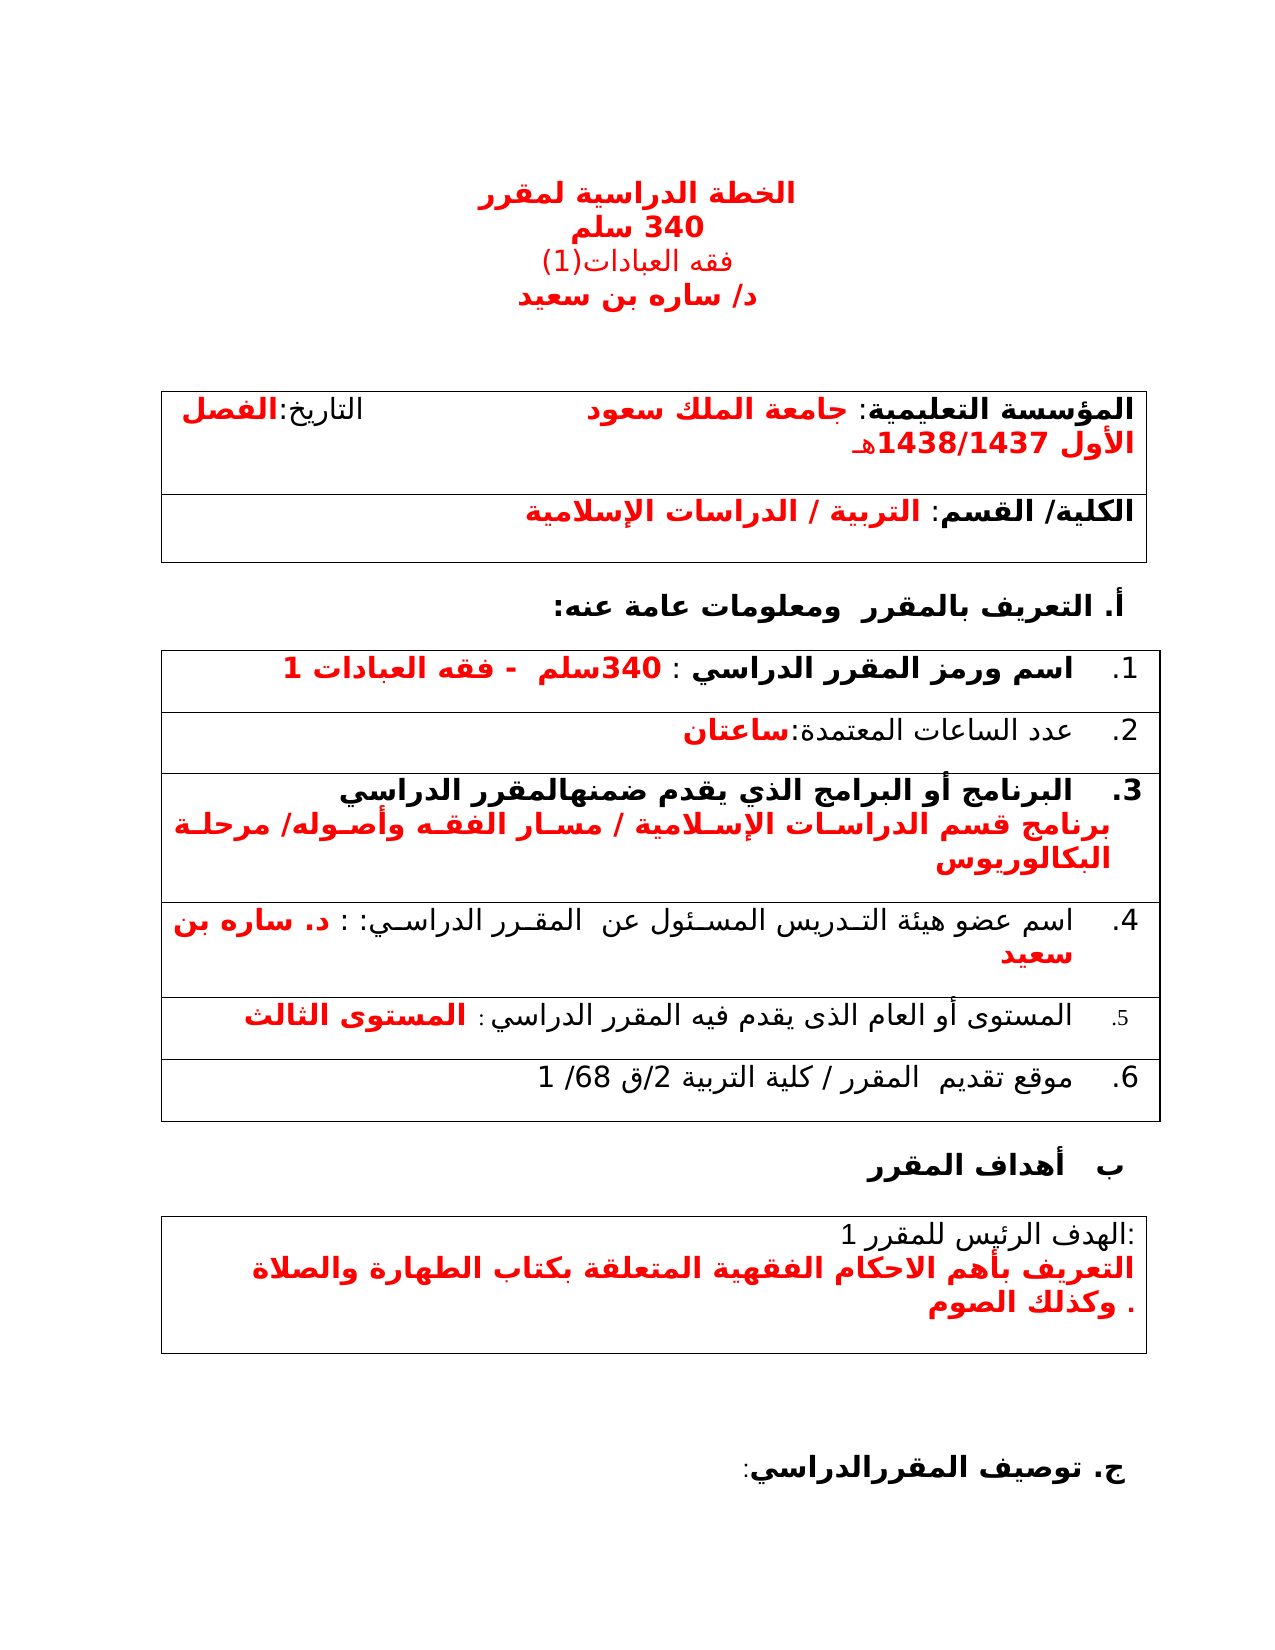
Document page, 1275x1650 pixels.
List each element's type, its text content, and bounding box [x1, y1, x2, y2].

table_cell البرنامج أو البرامج الذي يقدم ضمنهالمقرر الدراسي برنامج قسم الدراسات الإسلامية / مسار الفقه وأصوله/ مرحلة البكالوريوس [162, 774, 1159, 902]
table_header اسم ورمز المقرر الدراسي : 340سلم - فقه العبادات 1 [162, 651, 1159, 712]
table_header المؤسسة التعليمية: جامعة الملك سعود التاريخ:الفصل الأول 1438/1437هـ [162, 392, 1146, 494]
text 340 سلم [150, 210, 1125, 244]
table_cell الكلية/ القسم: التربية / الدراسات الإسلامية [162, 495, 1146, 562]
text ج. توصيف المقررالدراسي: [150, 1450, 1125, 1484]
text د/ ساره بن سعيد [150, 278, 1125, 312]
text ب أهداف المقرر [150, 1149, 1125, 1183]
table_cell اسم عضو هيئة التدريس المسئول عن المقرر الدراسي: : د. ساره بن سعيد [162, 903, 1159, 997]
table_cell عدد الساعات المعتمدة:ساعتان [162, 713, 1159, 772]
text أ. التعريف بالمقرر ومعلومات عامة عنه: [150, 590, 1125, 624]
text الخطة الدراسية لمقرر [150, 176, 1125, 210]
text فقه العبادات(1) [150, 244, 1125, 278]
table_cell المستوى أو العام الذى يقدم فيه المقرر الدراسي : المستوى الثالث [162, 998, 1159, 1059]
table_cell موقع تقديم المقرر / كلية التربية 2/ق 68/ 1 [162, 1060, 1159, 1121]
table_header 1 الهدف الرئيس للمقرر: التعريف بأهم الاحكام الفقهية المتعلقة بكتاب الطهارة والصلاة وكذلك الصوم . [162, 1217, 1146, 1353]
